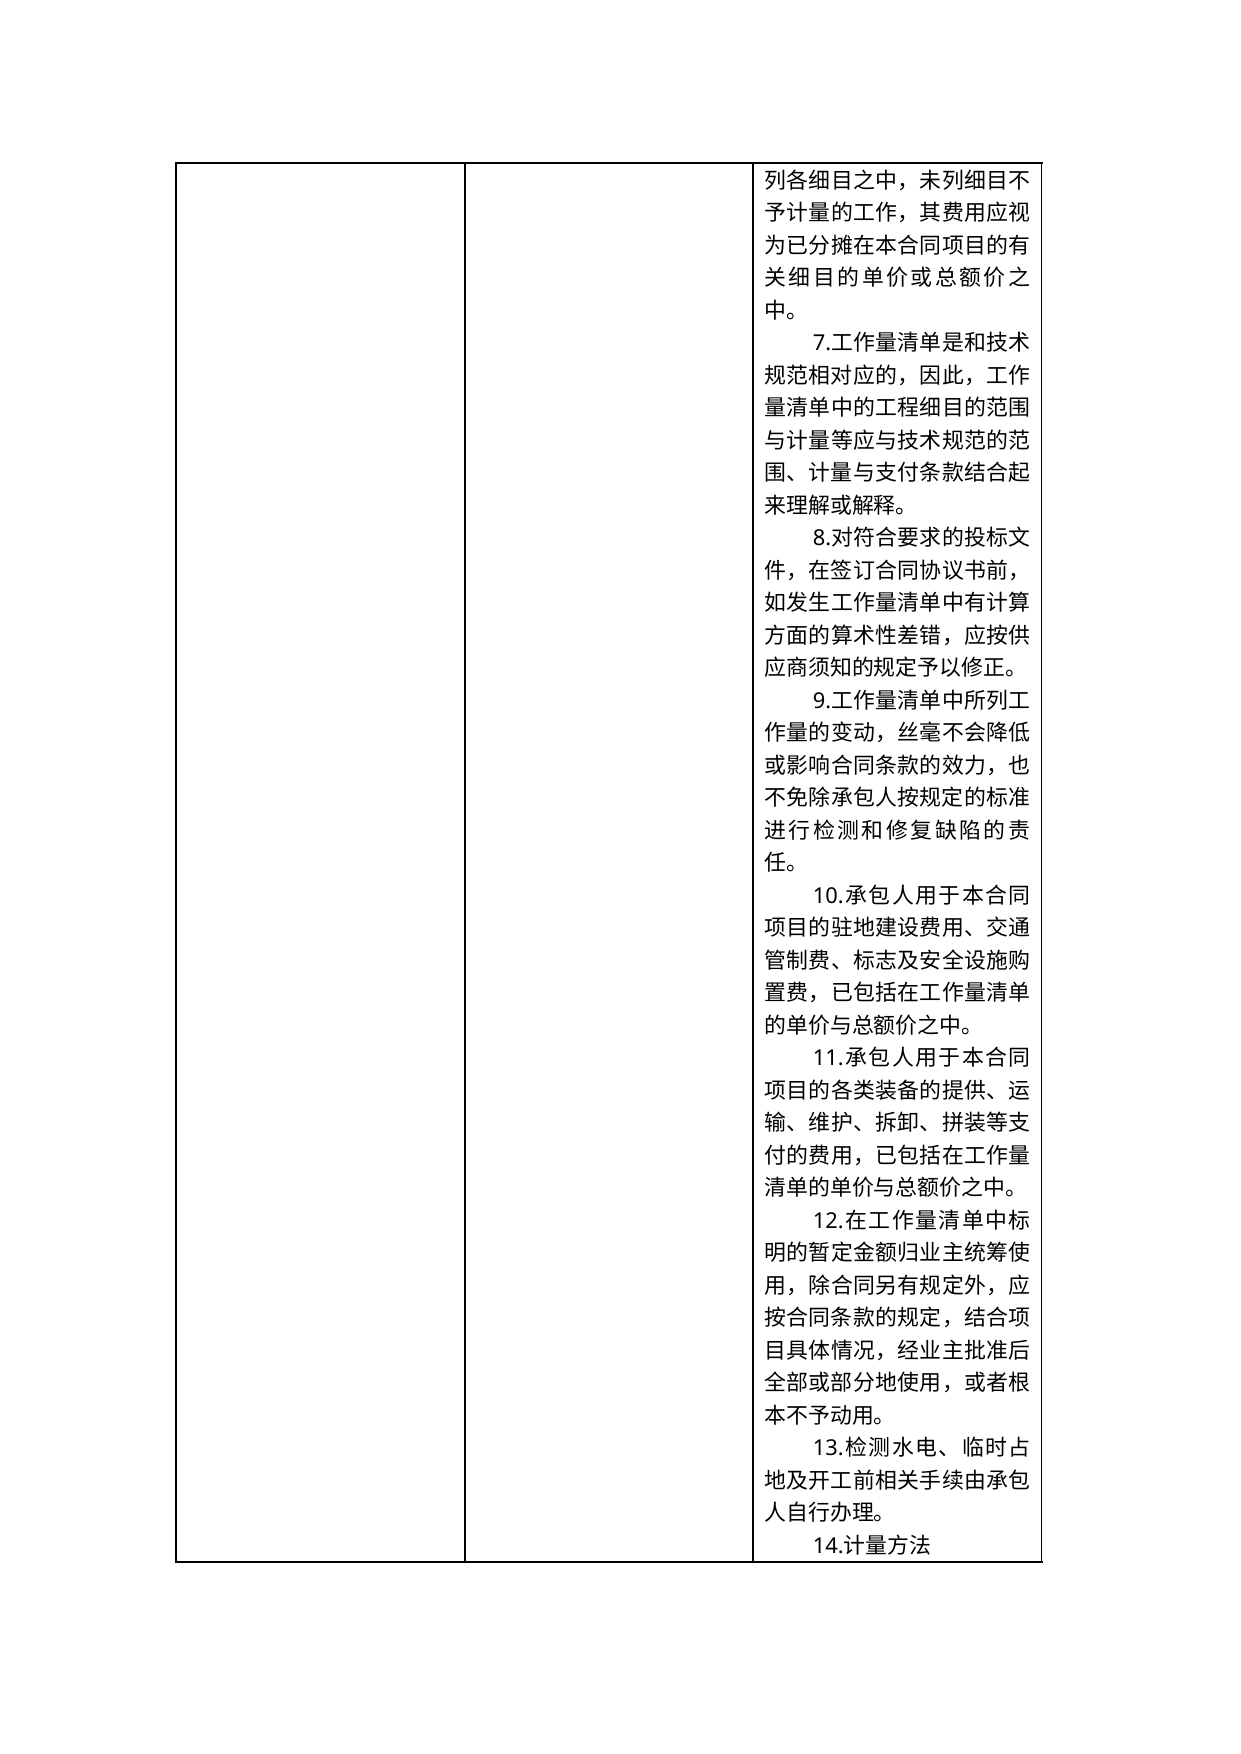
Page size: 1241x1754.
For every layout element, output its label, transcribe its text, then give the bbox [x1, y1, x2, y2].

table_cell [466, 164, 752, 1561]
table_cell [754, 164, 1041, 1561]
table_cell 6 [177, 164, 464, 1561]
